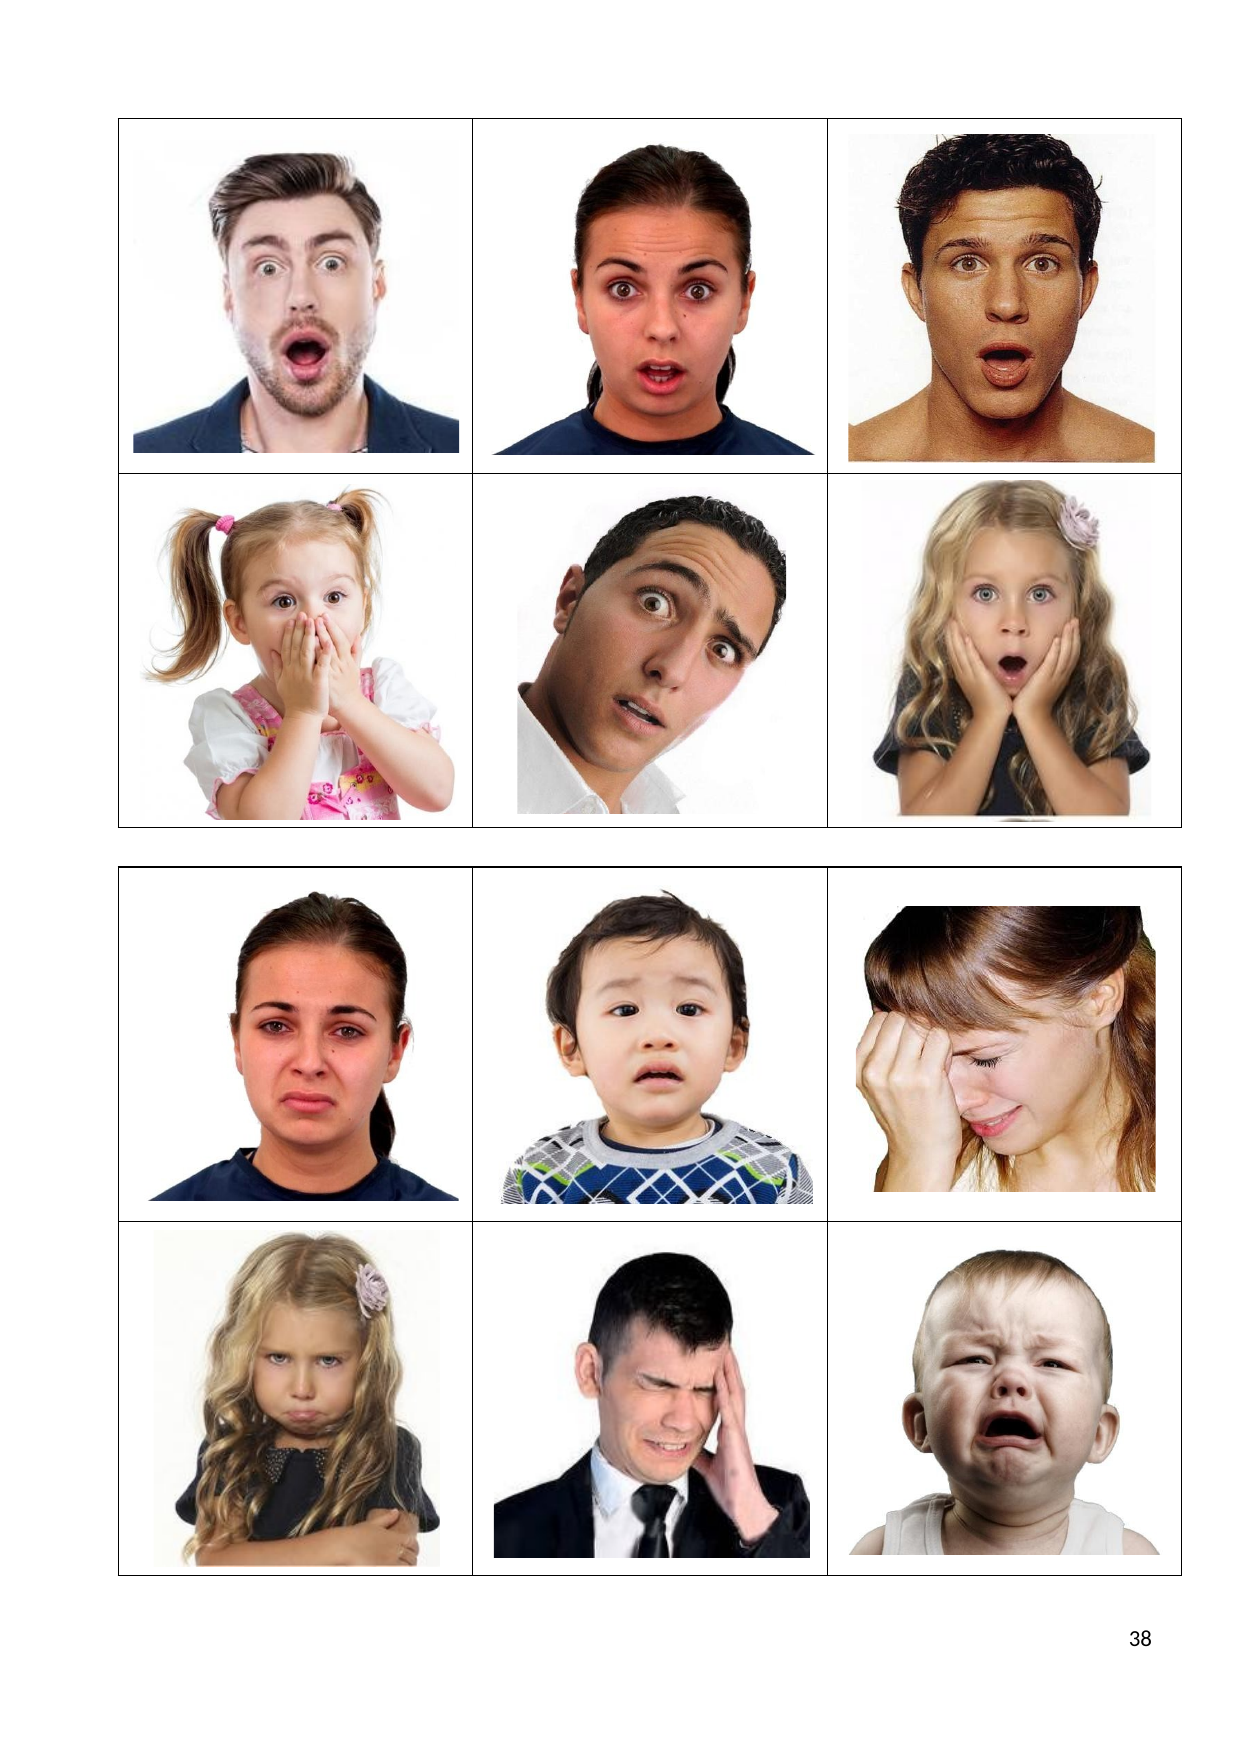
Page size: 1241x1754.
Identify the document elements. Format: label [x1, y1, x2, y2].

picture [144, 891, 459, 1201]
table_cell [119, 474, 472, 827]
table_cell [473, 1222, 827, 1575]
picture [493, 1242, 810, 1558]
picture [517, 487, 787, 814]
picture [490, 141, 816, 455]
table_header [828, 868, 1181, 1221]
table_header [473, 868, 827, 1221]
table_cell [828, 474, 1181, 827]
picture [848, 134, 1158, 463]
table_cell [828, 1222, 1181, 1575]
table_header [119, 119, 472, 473]
picture [855, 906, 1156, 1192]
picture [861, 480, 1152, 822]
table_cell [119, 1222, 472, 1575]
table_header [828, 119, 1181, 473]
picture [498, 885, 813, 1204]
table_cell [473, 474, 827, 827]
picture [153, 1230, 440, 1567]
table_header [119, 868, 472, 1221]
table_header [473, 119, 827, 473]
picture [133, 140, 460, 453]
picture [139, 484, 457, 820]
picture [848, 1246, 1168, 1555]
